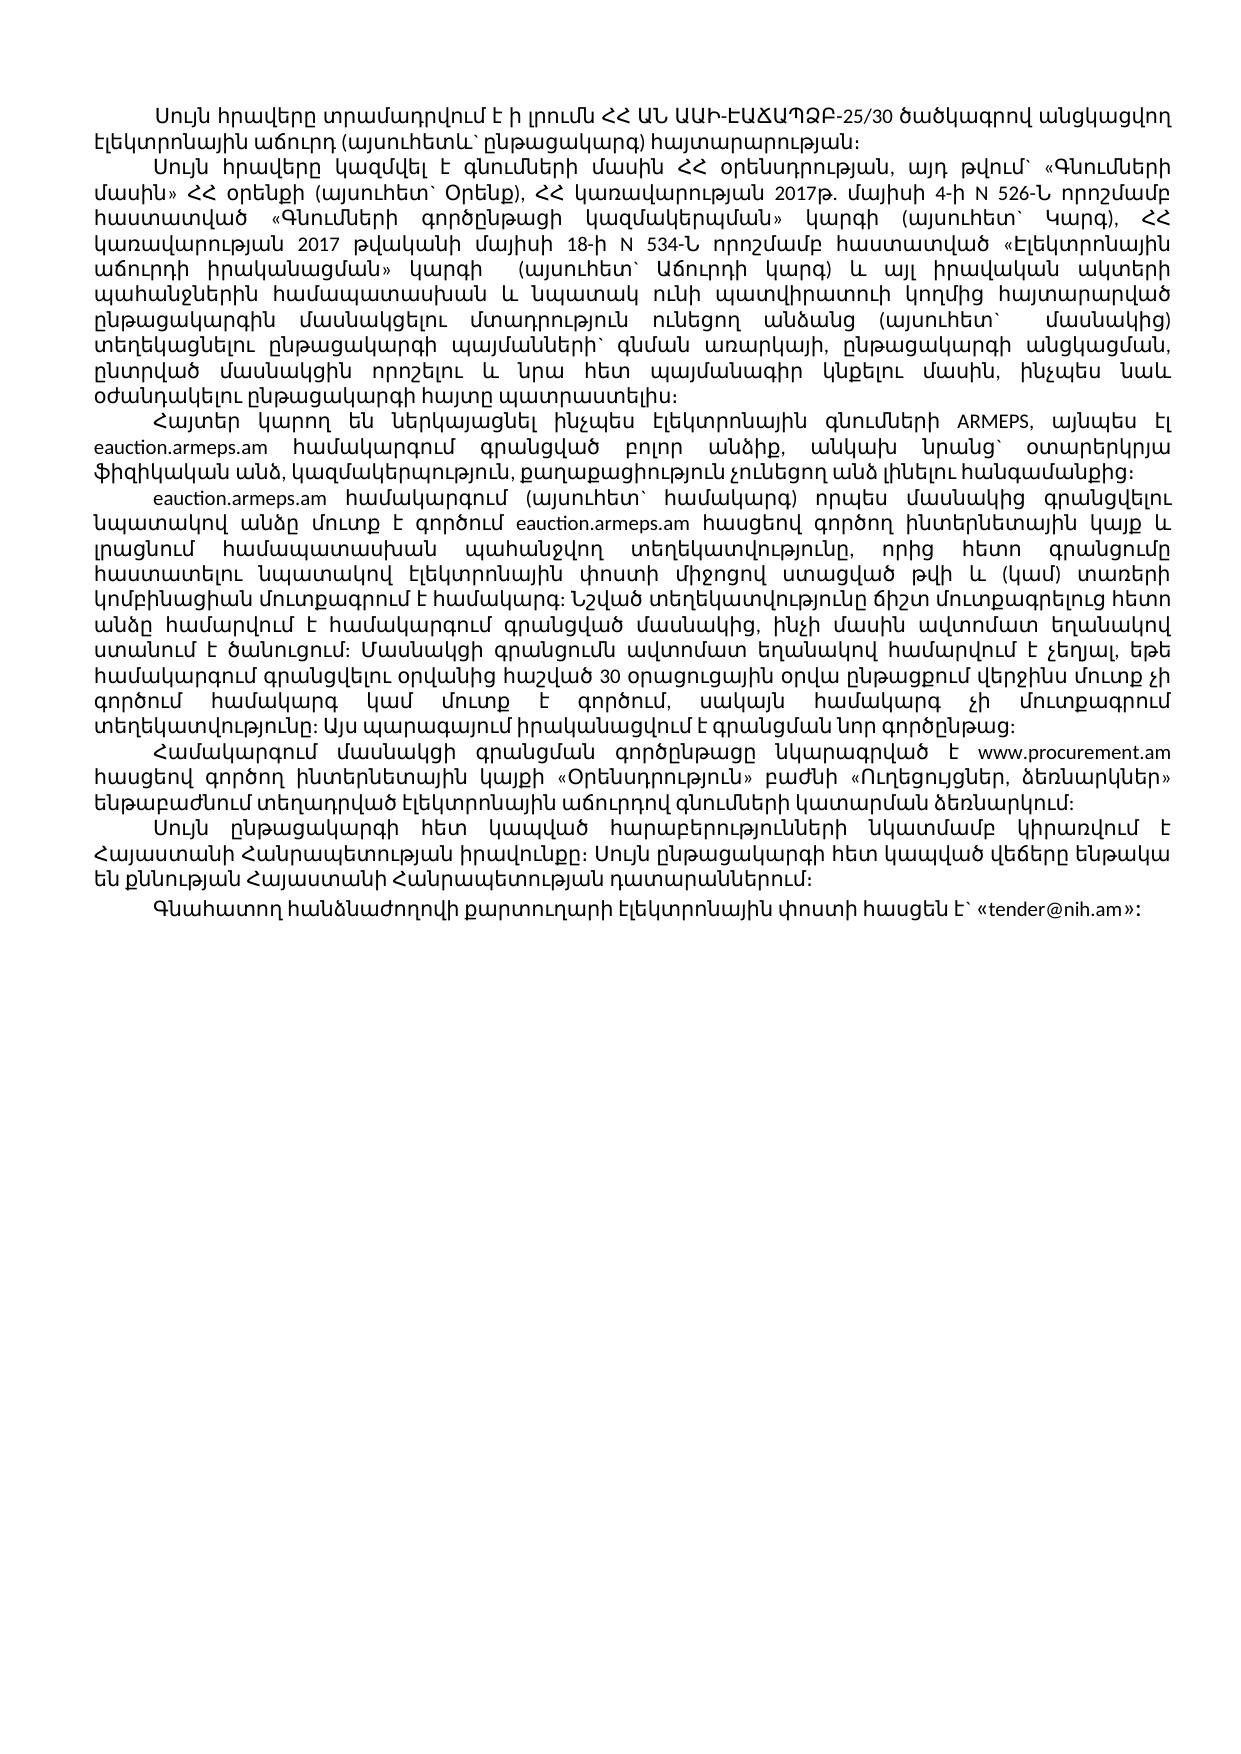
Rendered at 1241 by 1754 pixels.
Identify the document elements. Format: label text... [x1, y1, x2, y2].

text Սույն հրավերը տրամադրվում է ի լրումն ՀՀ ԱՆ ԱԱԻ-ԷԱՃԱՊՁԲ-25/30 ծածկագրով անցկացվող էլեկտրոնային աճուրդ (այսուհետև` ընթացակարգ) հայտարարության։ [94, 104, 1171, 154]
text Գնահատող հանձնաժողովի քարտուղարի էլեկտրոնային փոստի հասցեն է` «tender@nih.am»: [94, 892, 1171, 922]
text Համակարգում մասնակցի գրանցման գործընթացը նկարագրված է www.procurement.am հասցեով գործող ինտերնետային կայքի «Օրենսդրություն» բաժնի «Ուղեցույցներ, ձեռնարկներ» ենթաբաժնում տեղադրված էլեկտրոնային աճուրդով գնումների կատարման ձեռնարկում: [94, 739, 1171, 815]
text Հայտեր կարող են ներկայացնել ինչպես էլեկտրոնային գնումների ARMEPS, այնպես էլ eauction.armeps.am համակարգում գրանցված բոլոր անձիք, անկախ նրանց` օտարերկրյա ֆիզիկական անձ, կազմակերպություն, քաղաքացիություն չունեցող անձ լինելու հանգամանքից։ [94, 409, 1171, 485]
text eauction.armeps.am համակարգում (այսուհետ` համակարգ) որպես մասնակից գրանցվելու նպատակով անձը մուտք է գործում eauction.armeps.am հասցեով գործող ինտերնետային կայք և լրացնում համապատասխան պահանջվող տեղեկատվությունը, որից հետո գրանցումը հաստատելու նպատակով էլեկտրոնային փոստի միջոցով ստացված թվի և (կամ) տառերի կոմբինացիան մուտքագրում է համակարգ: Նշված տեղեկատվությունը ճիշտ մուտքագրելուց հետո անձը համարվում է համակարգում գրանցված մասնակից, ինչի մասին ավտոմատ եղանակով ստանում է ծանուցում: Մասնակցի գրանցումն ավտոմատ եղանակով համարվում է չեղյալ, եթե համակարգում գրանցվելու օրվանից հաշված 30 օրացուցային օրվա ընթացքում վերջինս մուտք չի գործում համակարգ կամ մուտք է գործում, սակայն համակարգ չի մուտքագրում տեղեկատվությունը: Այս պարագայում իրականացվում է գրանցման նոր գործընթաց: [94, 485, 1171, 739]
text Սույն ընթացակարգի հետ կապված հարաբերությունների նկատմամբ կիրառվում է Հայաստանի Հանրապետության իրավունքը։ Սույն ընթացակարգի հետ կապված վեճերը ենթակա են քննության Հայաստանի Հանրապետության դատարաններում։ [94, 815, 1171, 892]
text Սույն հրավերը կազմվել է գնումների մասին ՀՀ օրենսդրության, այդ թվում` «Գնումների մասին» ՀՀ օրենքի (այսուհետ` Օրենք), ՀՀ կառավարության 2017թ. մայիսի 4-ի N 526-Ն որոշմամբ հաստատված «Գնումների գործընթացի կազմակերպման» կարգի (այսուհետ` Կարգ), ՀՀ կառավարության 2017 թվականի մայիսի 18-ի N 534-Ն որոշմամբ հաստատված «Էլեկտրոնային աճուրդի իրականացման» կարգի (այսուհետ` Աճուրդի կարգ) և այլ իրավական ակտերի պահանջներին համապատասխան և նպատակ ունի պատվիրատուի կողմից հայտարարված ընթացակարգին մասնակցելու մտադրություն ունեցող անձանց (այսուհետ` մասնակից) տեղեկացնելու ընթացակարգի պայմանների` գնման առարկայի, ընթացակարգի անցկացման, ընտրված մասնակցին որոշելու և նրա հետ պայմանագիր կնքելու մասին, ինչպես նաև օժանդակելու ընթացակարգի հայտը պատրաստելիս։ [94, 154, 1171, 409]
